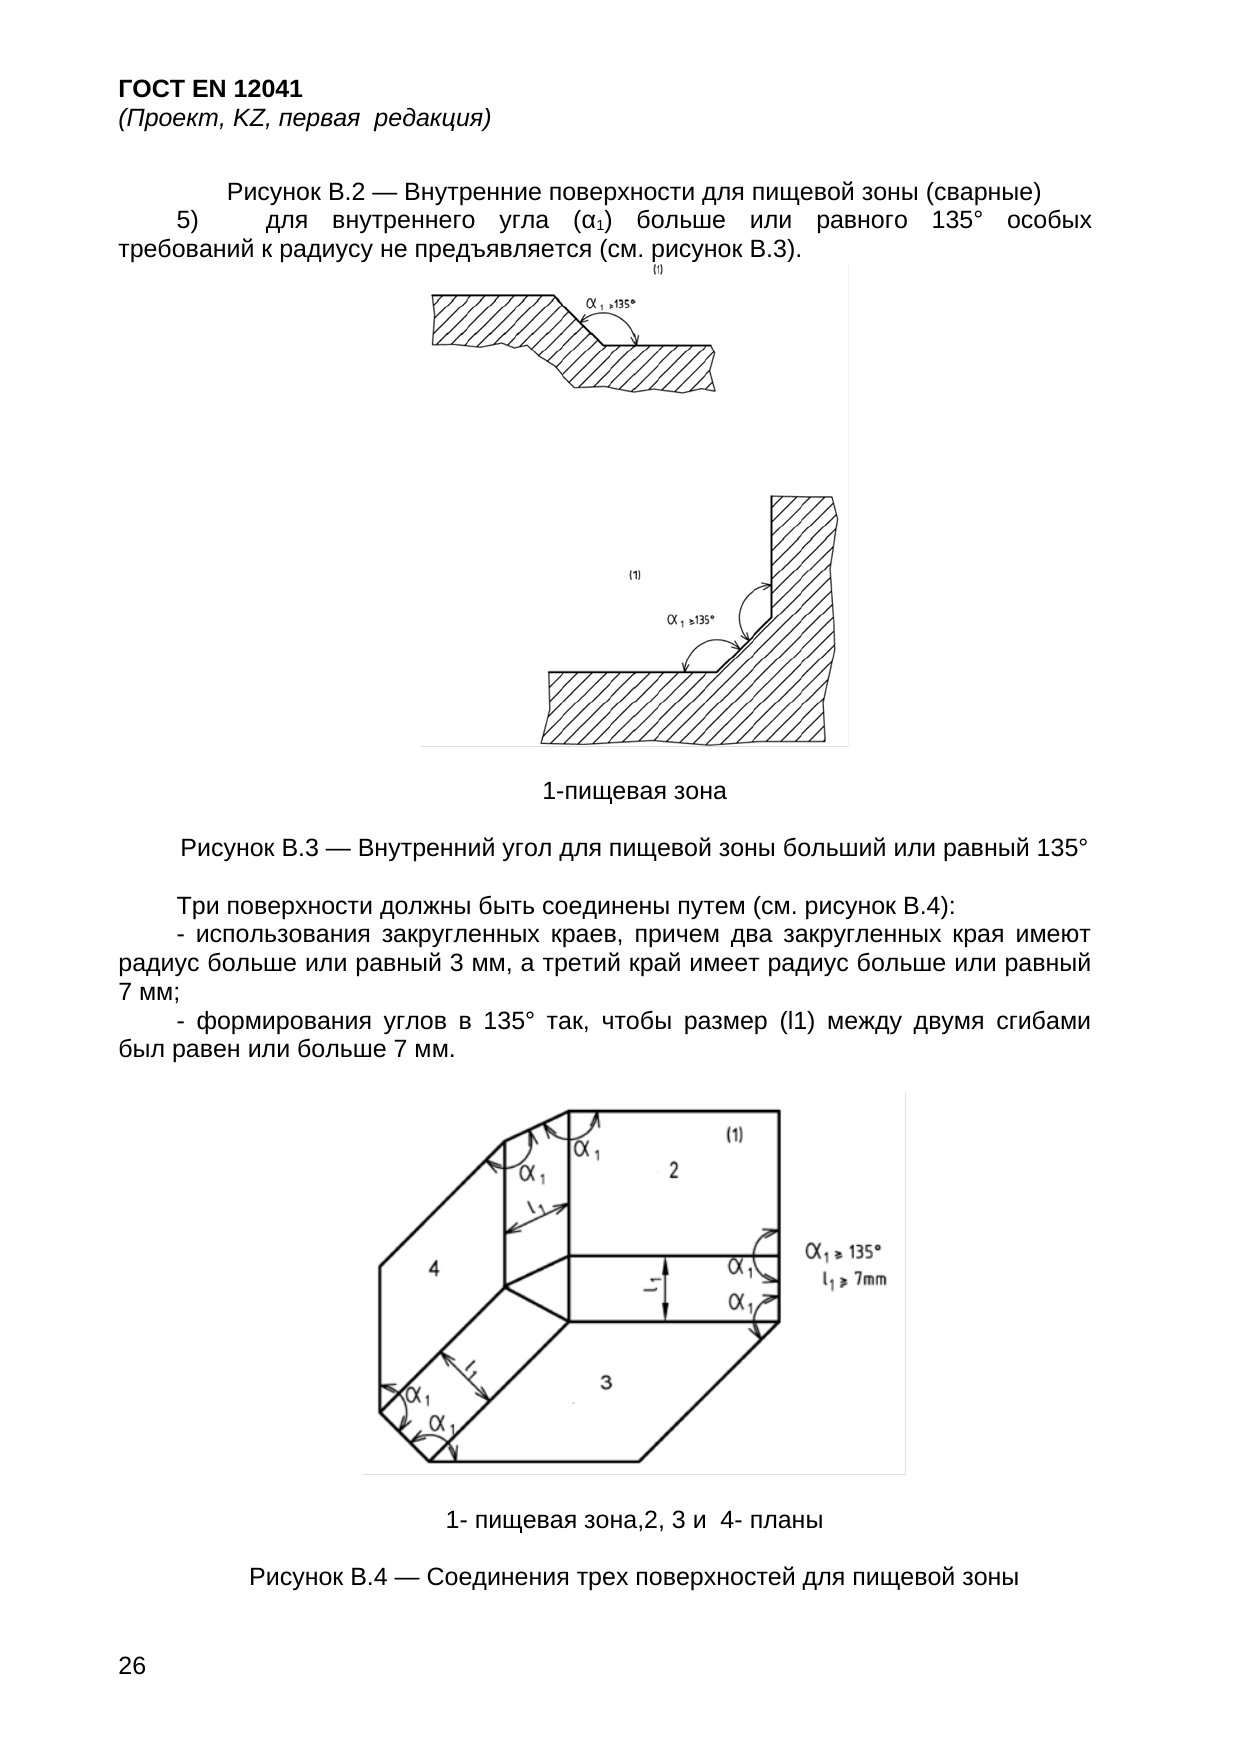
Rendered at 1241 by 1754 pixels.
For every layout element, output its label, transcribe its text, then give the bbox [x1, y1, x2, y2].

picture [420, 262, 849, 747]
text Рисунок В.4 — Соединения трех поверхностей для пищевой зоны [118, 1562, 1092, 1591]
text Рисунок В.2 — Внутренние поверхности для пищевой зоны (сварные) [118, 176, 1092, 205]
text Рисунок В.3 — Внутренний угол для пищевой зоны больший или равный 135° [118, 833, 1092, 862]
text - использования закругленных краев, причем два закругленных края имеют радиус больше или равный 3 мм, а третий край имеет радиус больше или равный 7 мм; [118, 919, 1092, 1006]
picture [362, 1092, 907, 1476]
text - формирования углов в 135° так, чтобы размер (l1) между двумя сгибами был равен или больше 7 мм. [118, 1006, 1092, 1063]
text 5) для внутреннего угла (α1) больше или равного 135° особых требований к радиусу не предъявляется (см. рисунок В.3). [118, 205, 1092, 263]
text 1-пищевая зона [118, 776, 1092, 804]
text Три поверхности должны быть соединены путем (см. рисунок В.4): [118, 891, 1092, 919]
text 1- пищевая зона,2, 3 и 4- планы [118, 1504, 1092, 1533]
